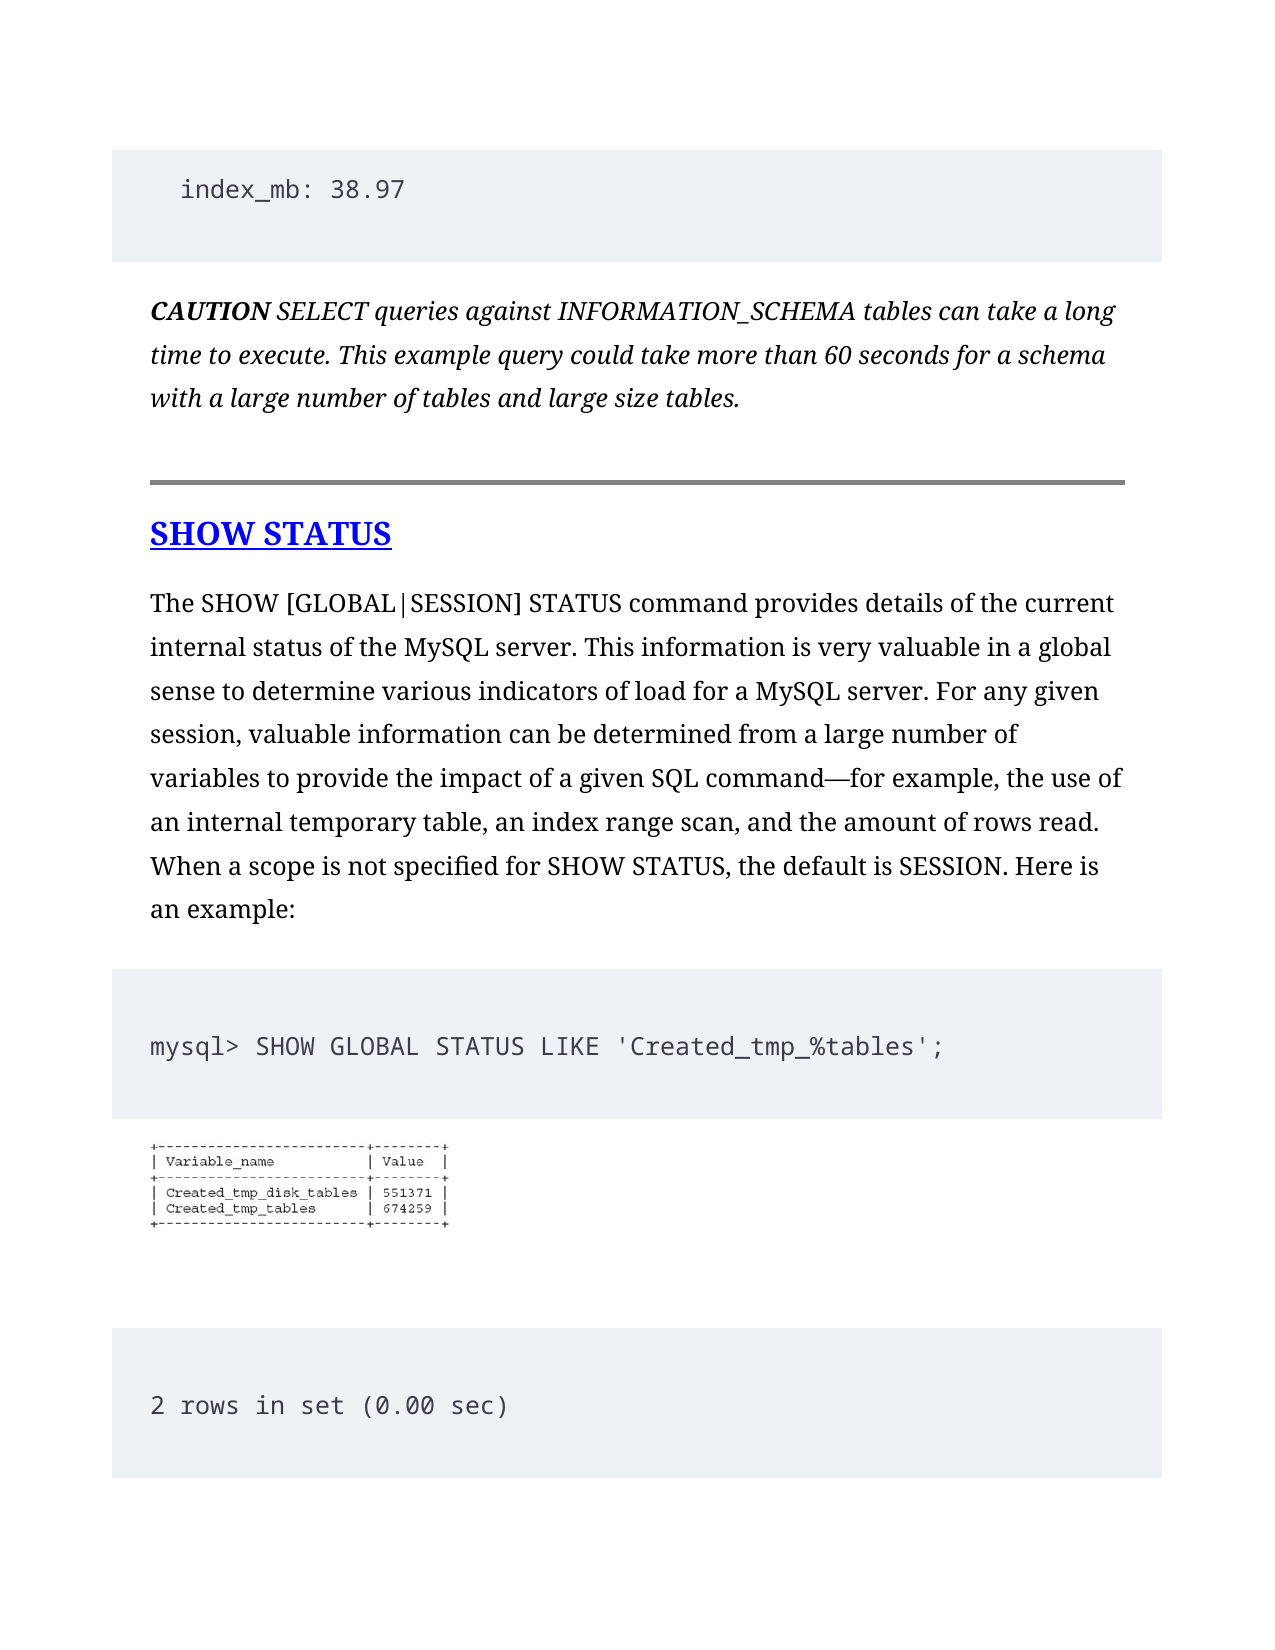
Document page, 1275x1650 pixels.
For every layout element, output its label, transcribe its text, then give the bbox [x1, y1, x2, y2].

text mysql> SHOW GLOBAL STATUS LIKE 'Created_tmp_%tables'; [112, 969, 1162, 1119]
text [112, 150, 1162, 262]
text CAUTION SELECT queries against INFORMATION_SCHEMA tables can take a long time to execute. This example query could take more than 60 seconds for a schema with a large number of tables and large size tables. [150, 284, 1125, 415]
subtitle SHOW STATUS [150, 506, 1125, 555]
text The SHOW [GLOBAL|SESSION] STATUS command provides details of the current internal status of the MySQL server. This information is very valuable in a global sense to determine various indicators of load for a MySQL server. For any given session, valuable information can be determined from a large number of variables to provide the impact of a given SQL command—for example, the use of an internal temporary table, an index range scan, and the amount of rows read. When a scope is not specified for SHOW STATUS, the default is SESSION. Here is an example: [150, 576, 1125, 926]
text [112, 1328, 1162, 1478]
picture [150, 1140, 451, 1230]
